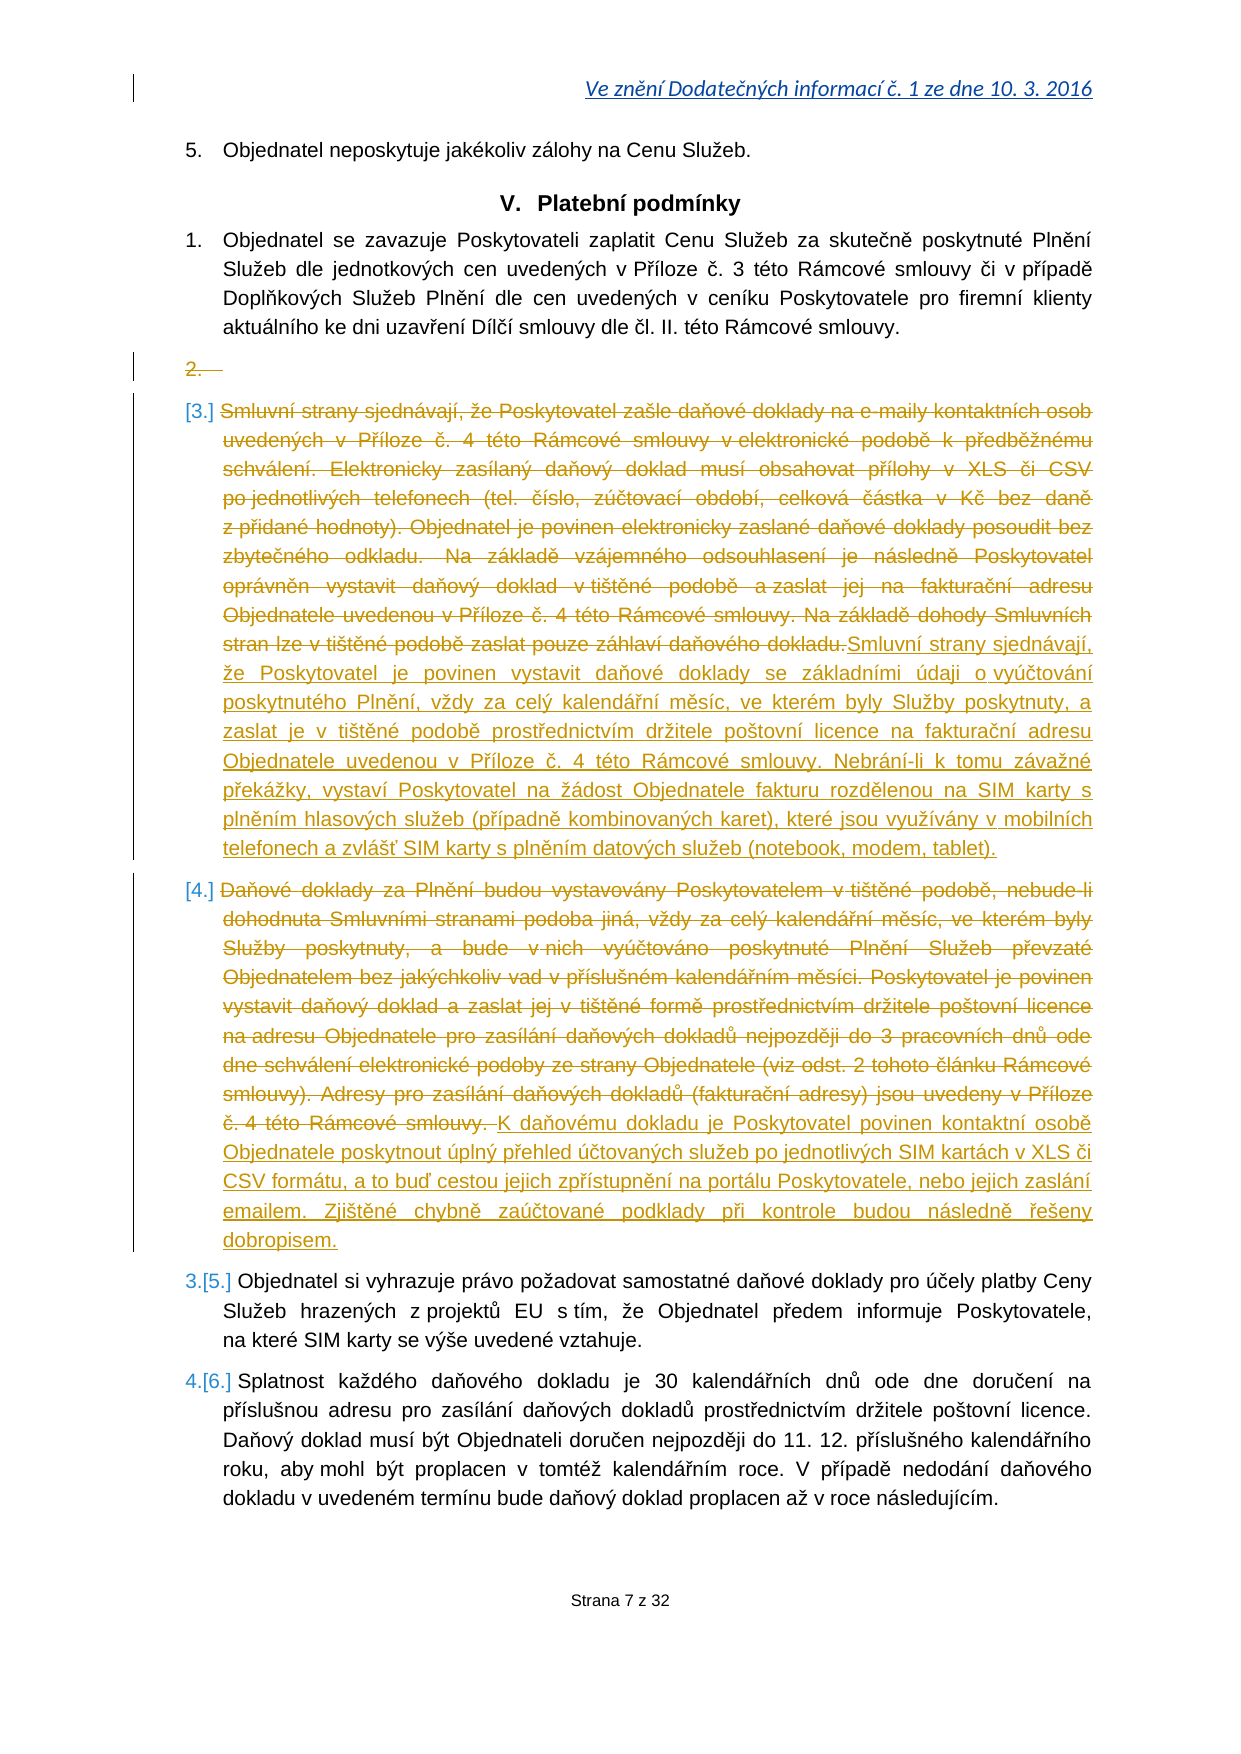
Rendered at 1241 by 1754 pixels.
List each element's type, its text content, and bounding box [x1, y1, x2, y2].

list Objednatel si vyhrazuje právo požadovat samostatné daňové doklady pro účely platby Ceny Služeb hrazených z projektů EU s tím, že Objednatel předem informuje Poskytovatele, na které SIM karty se výše uvedené vztahuje. [185, 1264, 1093, 1352]
list Platební podmínky [148, 187, 1093, 216]
list Splatnost každého daňového dokladu je 30 kalendářních dnů ode dne doručení na příslušnou adresu pro zasílání daňových dokladů prostřednictvím držitele poštovní licence. Daňový doklad musí být Objednateli doručen nejpozději do 11. 12. příslušného kalendářního roku, aby mohl být proplacen v tomtéž kalendářním roce. V případě nedodání daňového dokladu v uvedeném termínu bude daňový doklad proplacen až v roce následujícím. [185, 1364, 1093, 1510]
list Objednatel se zavazuje Poskytovateli zaplatit Cenu Služeb za skutečně poskytnuté Plnění Služeb dle jednotkových cen uvedených v Příloze č. 3 této Rámcové smlouvy či v případě Doplňkových Služeb Plnění dle cen uvedených v ceníku Poskytovatele pro firemní klienty aktuálního ke dni uzavření Dílčí smlouvy dle čl. II. této Rámcové smlouvy. [185, 222, 1093, 339]
list Objednatel neposkytuje jakékoliv zálohy na Cenu Služeb. [185, 133, 1093, 162]
